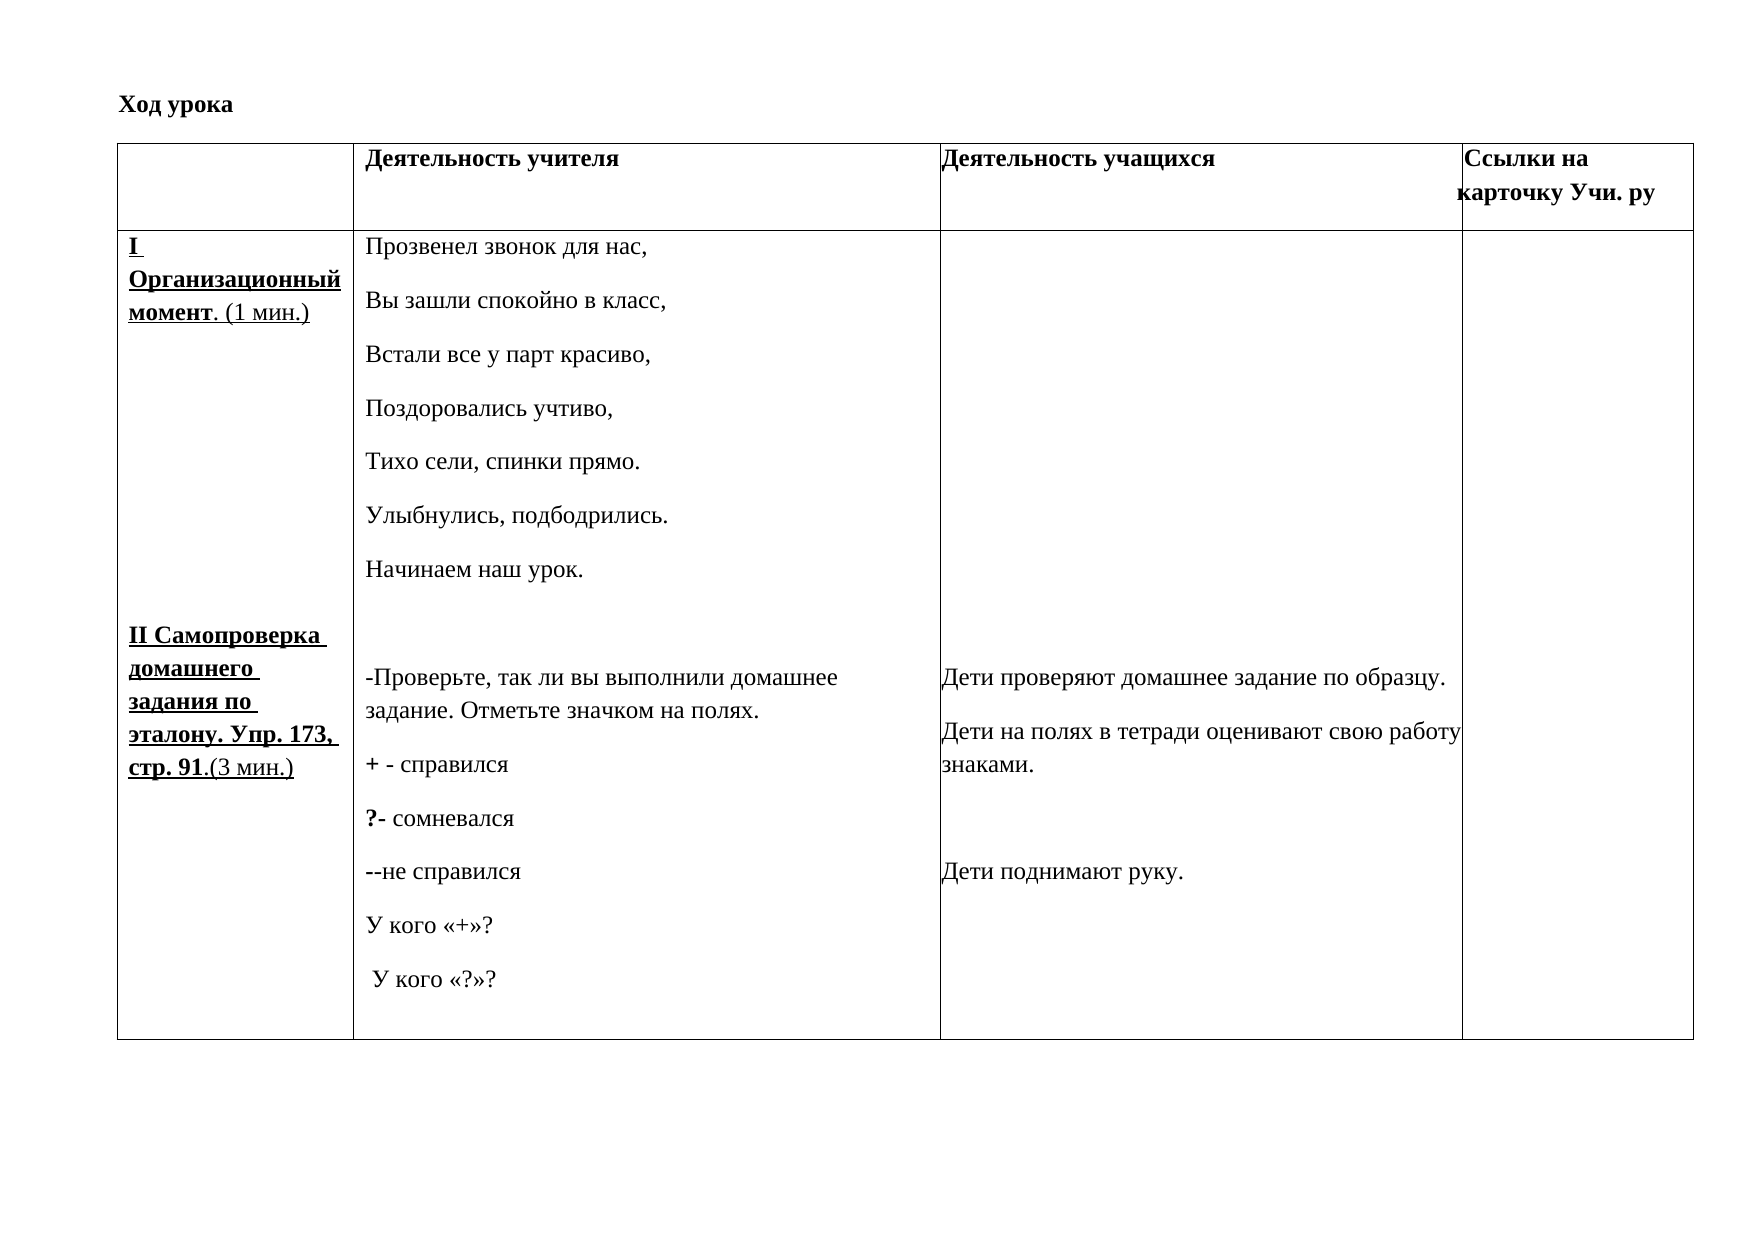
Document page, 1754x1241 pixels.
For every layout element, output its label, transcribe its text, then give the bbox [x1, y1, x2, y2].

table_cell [1463, 231, 1693, 1039]
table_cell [118, 231, 353, 1039]
text Ход урока [118, 89, 1636, 117]
table_header Ссылки на карточку Учи. ру [1463, 144, 1693, 230]
table_header Деятельность учителя [354, 144, 940, 230]
table_header Деятельность учащихся [941, 144, 1462, 230]
table_header [118, 144, 353, 230]
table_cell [354, 231, 940, 1039]
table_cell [941, 231, 1462, 1039]
